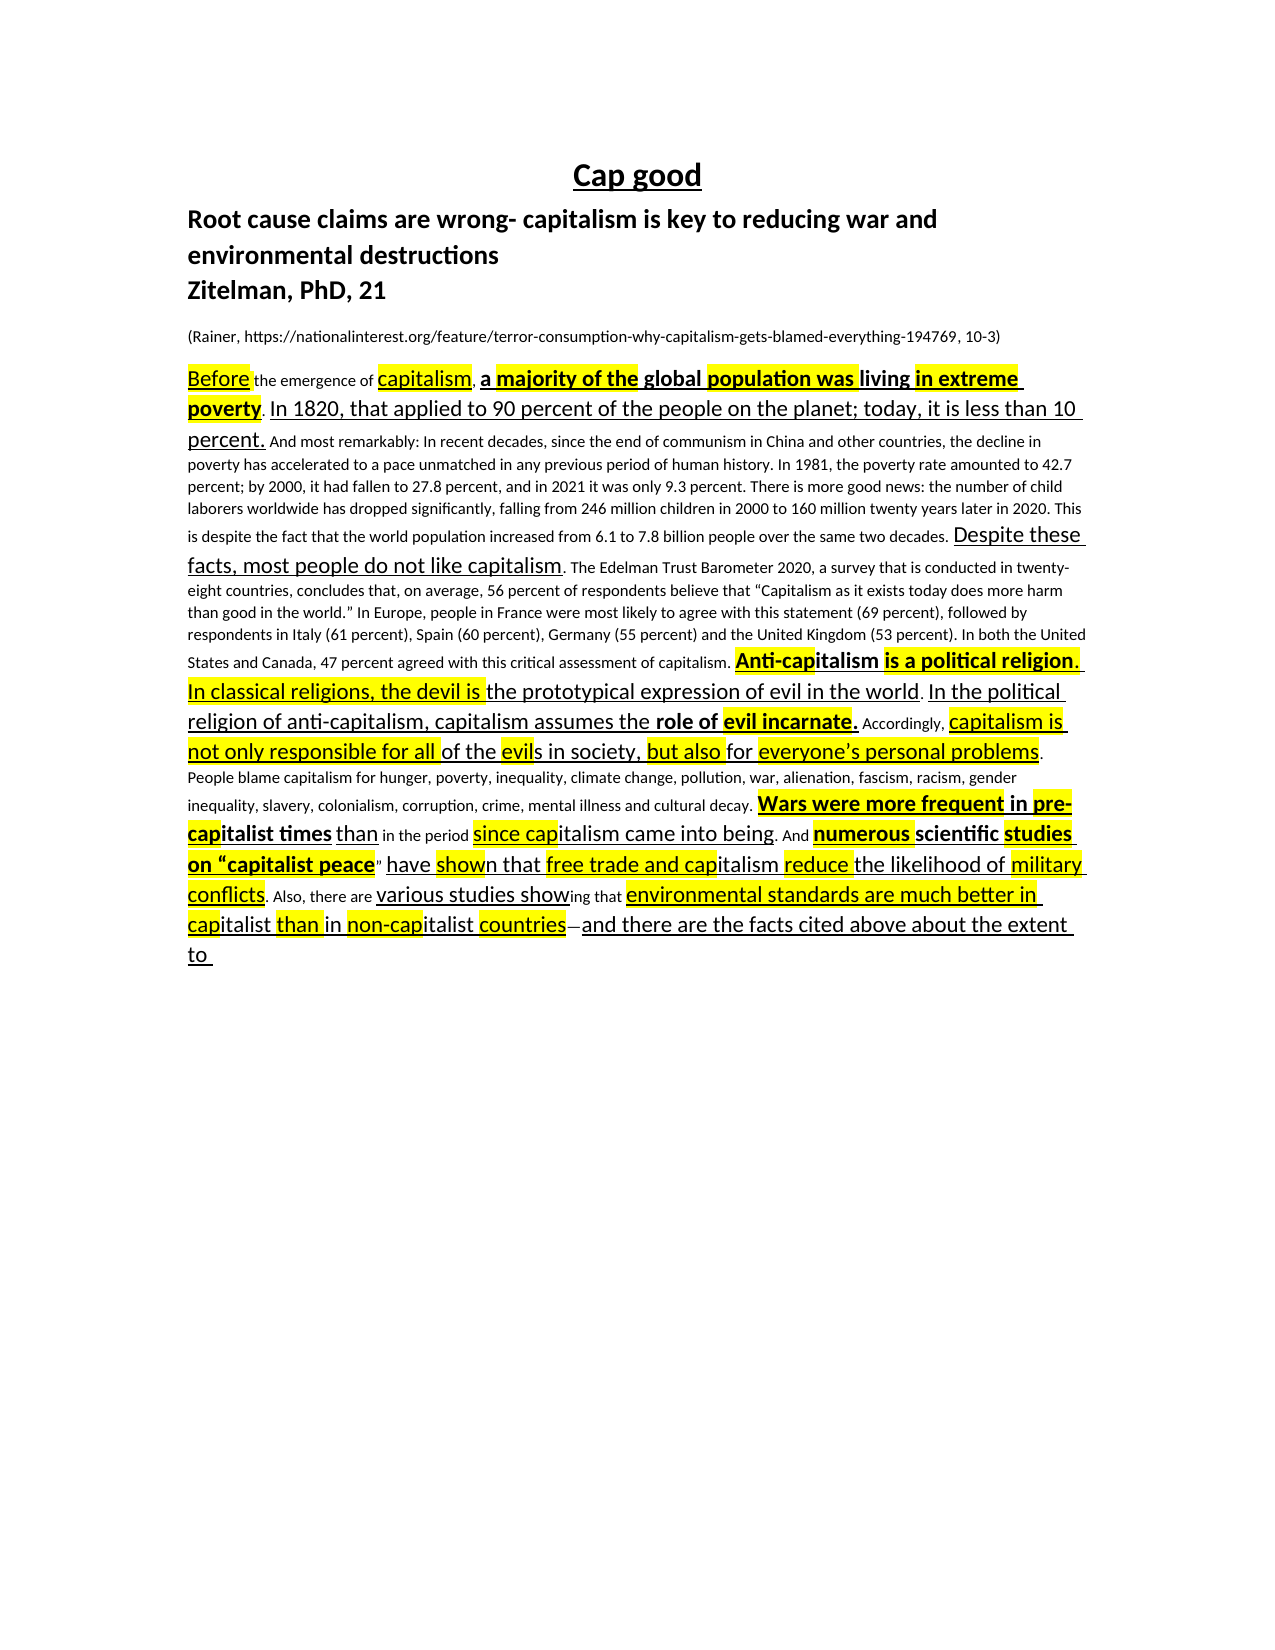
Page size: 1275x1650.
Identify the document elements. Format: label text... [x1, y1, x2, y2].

subtitle Cap good [187, 154, 1087, 195]
text Before the emergence of capitalism, a majority of the global population was living in extreme poverty. In 1820, that applied to 90 percent of the people on the planet; today, it is less than 10 percent. And most remarkably: In recent decades, since the end of communism in China and other countries, the decline in poverty has accelerated to a pace unmatched in any previous period of human history. In 1981, the poverty rate amounted to 42.7 percent; by 2000, it had fallen to 27.8 percent, and in 2021 it was only 9.3 percent. There is more good news: the number of child laborers worldwide has dropped significantly, falling from 246 million children in 2000 to 160 million twenty years later in 2020. This is despite the fact that the world population increased from 6.1 to 7.8 billion people over the same two decades. Despite these facts, most people do not like capitalism. The Edelman Trust Barometer 2020, a survey that is conducted in twenty-eight countries, concludes that, on average, 56 percent of respondents believe that “Capitalism as it exists today does more harm than good in the world.” In Europe, people in France were most likely to agree with this statement (69 percent), followed by respondents in Italy (61 percent), Spain (60 percent), Germany (55 percent) and the United Kingdom (53 percent). In both the United States and Canada, 47 percent agreed with this critical assessment of capitalism. Anti-capitalism is a political religion. In classical religions, the devil is the prototypical expression of evil in the world. In the political religion of anti-capitalism, capitalism assumes the role of evil incarnate. Accordingly, capitalism is not only responsible for all of the evils in society, but also for everyone’s personal problems. People blame capitalism for hunger, poverty, inequality, climate change, pollution, war, alienation, fascism, racism, gender inequality, slavery, colonialism, corruption, crime, mental illness and cultural decay. Wars were more frequent in pre-capitalist times than in the period since capitalism came into being. And numerous scientific studies on “capitalist peace” have shown that free trade and capitalism reduce the likelihood of military conflicts. Also, there are various studies showing that environmental standards are much better in capitalist than in non-capitalist countries—and there are the facts cited above about the extent to [187, 364, 1087, 968]
text Zitelman, PhD, 21 [187, 273, 1087, 307]
text (Rainer, https://nationalinterest.org/feature/terror-consumption-why-capitalism-gets-blamed-everything-194769, 10-3) [187, 326, 1087, 346]
subtitle Root cause claims are wrong- capitalism is key to reducing war and environmental destructions [187, 202, 1087, 271]
